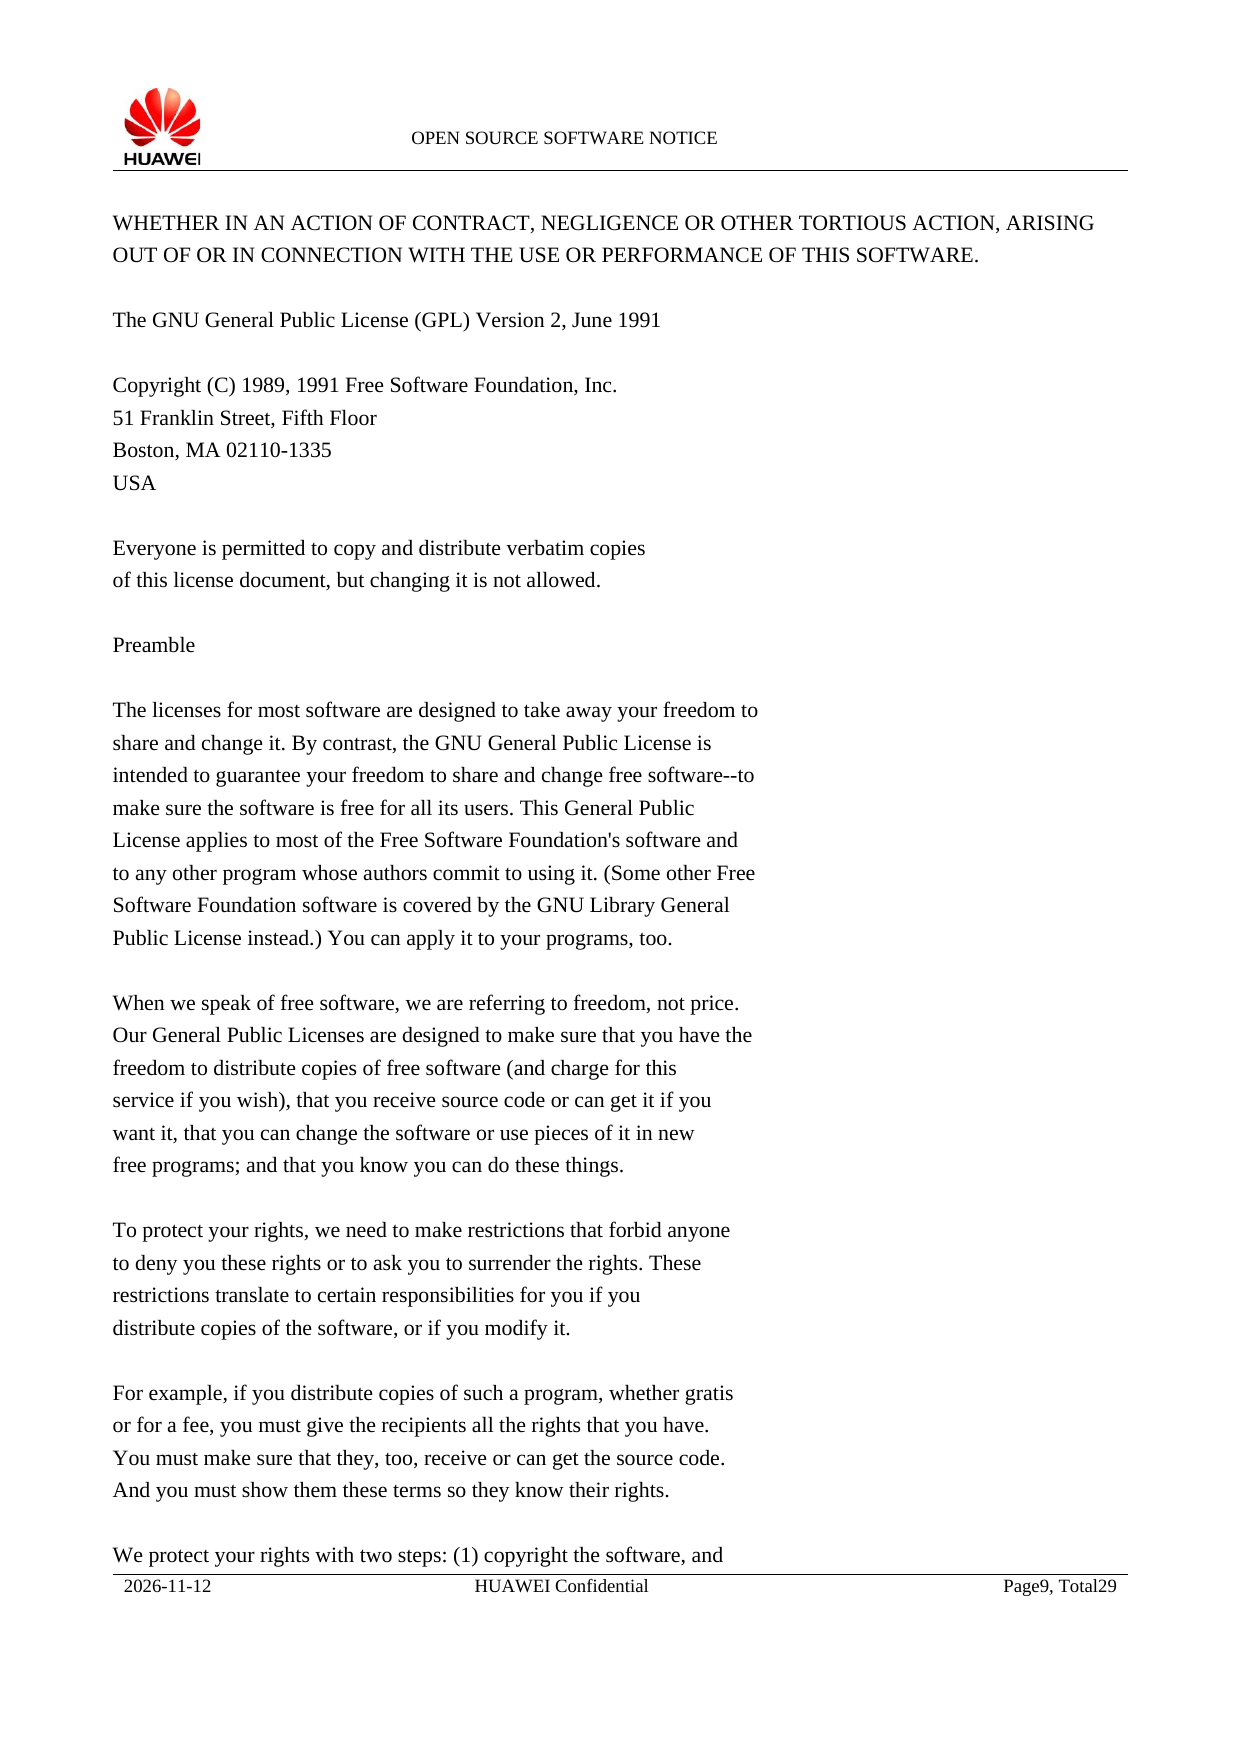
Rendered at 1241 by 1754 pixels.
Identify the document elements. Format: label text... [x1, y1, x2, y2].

picture [124, 88, 201, 165]
